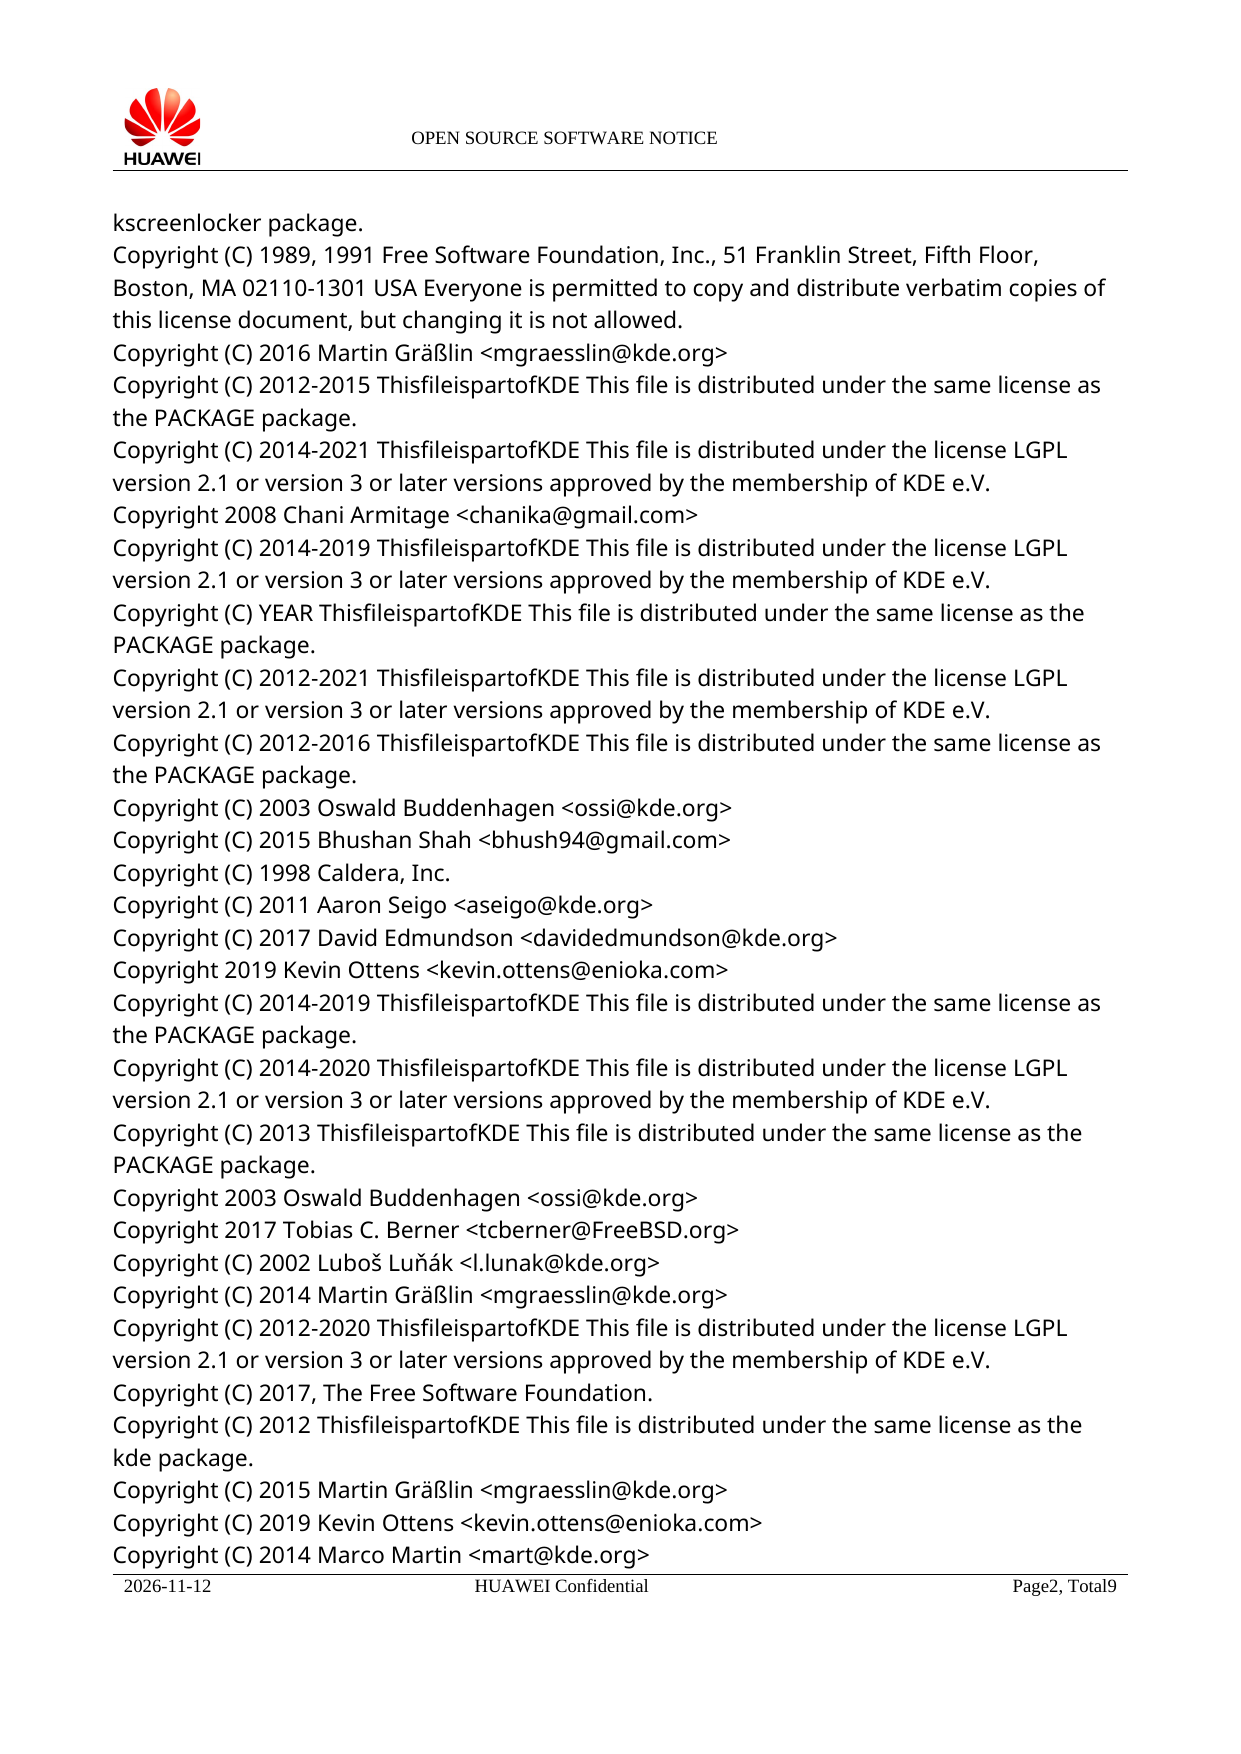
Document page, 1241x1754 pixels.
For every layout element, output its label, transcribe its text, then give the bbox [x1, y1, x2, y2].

picture [124, 88, 201, 165]
